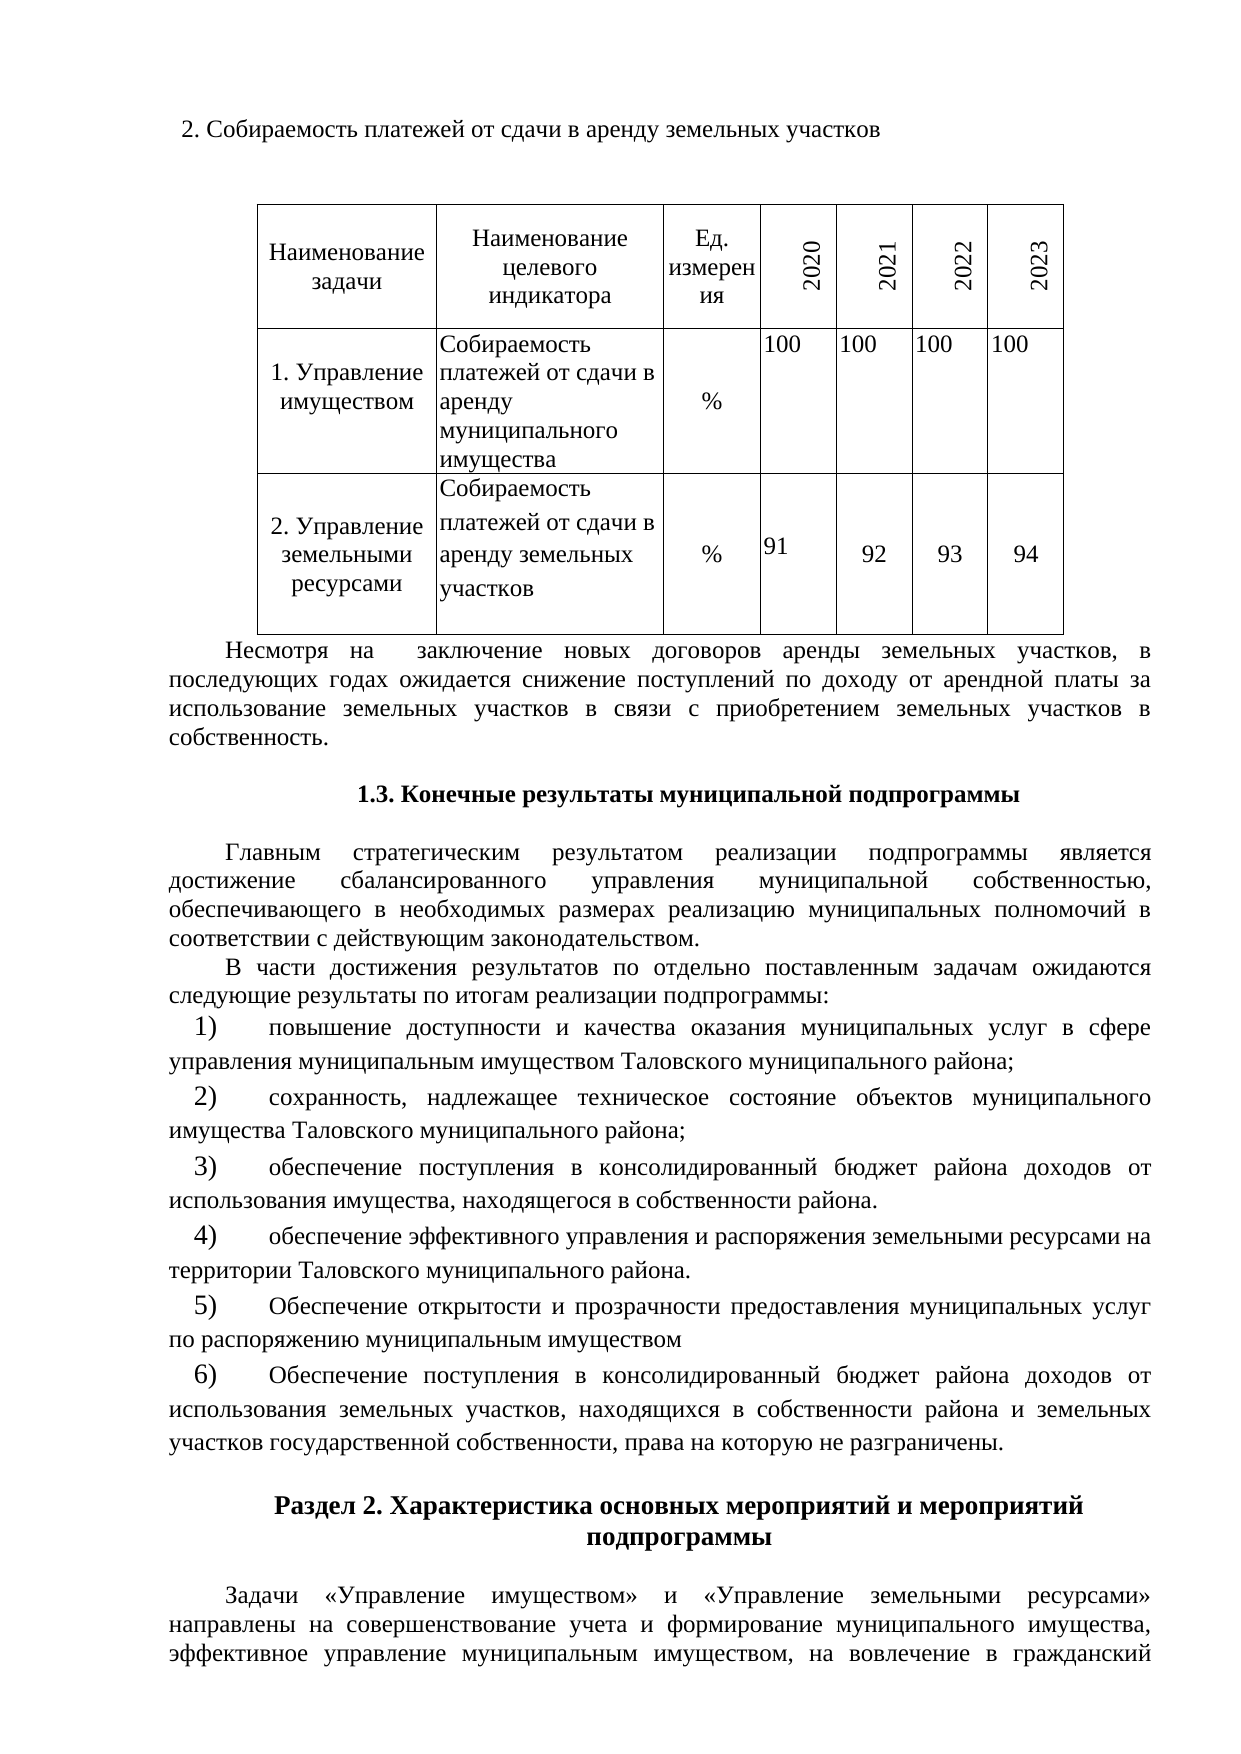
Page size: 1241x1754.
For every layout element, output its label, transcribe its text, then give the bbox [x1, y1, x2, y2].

table_cell 93 [913, 474, 987, 634]
table_cell Собираемость платежей от сдачи в аренду муниципального имущества [437, 329, 663, 472]
table_cell % [664, 474, 760, 634]
list Обеспечение поступления в консолидированный бюджет района доходов от использования земельных участков, находящихся в собственности района и земельных участков государственной собственности, права на которую не разграничены. [169, 1358, 1152, 1456]
table_header Наименование задачи [258, 205, 436, 328]
table_cell 1. Управление имуществом [258, 329, 436, 472]
table_header 2021 [837, 205, 912, 328]
table_cell 94 [988, 474, 1063, 634]
table_cell 2. Управление земельными ресурсами [258, 474, 436, 634]
table_cell 91 [761, 474, 836, 634]
text Несмотря на заключение новых договоров аренды земельных участков, в последующих годах ожидается снижение поступлений по доходу от арендной платы за использование земельных участков в связи с приобретением земельных участков в собственность. [169, 208, 1152, 750]
table_header Ед. измерения [664, 205, 760, 328]
table_header Наименование целевого индикатора [437, 205, 663, 328]
table_cell 100 [837, 329, 912, 472]
table_cell 92 [837, 474, 912, 634]
list сохранность, надлежащее техническое состояние объектов муниципального имущества Таловского муниципального района; [169, 1079, 1152, 1144]
table_header 2022 [913, 205, 987, 328]
table_header 2023 [988, 205, 1063, 328]
table_cell Собираемость платежей от сдачи в аренду земельных участков [437, 474, 663, 634]
table_cell 100 [913, 329, 987, 472]
text 2. Собираемость платежей от сдачи в аренду земельных участков [169, 114, 1152, 142]
list обеспечение поступления в консолидированный бюджет района доходов от использования имущества, находящегося в собственности района. [169, 1148, 1152, 1214]
table_cell % [664, 329, 760, 472]
text Главным стратегическим результатом реализации подпрограммы является достижение сбалансированного управления муниципальной собственностью, обеспечивающего в необходимых размерах реализацию муниципальных полномочий в соответствии с действующим законодательством. [169, 837, 1152, 952]
list Обеспечение открытости и прозрачности предоставления муниципальных услуг по распоряжению муниципальным имуществом [169, 1288, 1152, 1353]
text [169, 1580, 1152, 1666]
list повышение доступности и качества оказания муниципальных услуг в сфере управления муниципальным имуществом Таловского муниципального района; [169, 1009, 1152, 1074]
text Раздел 2. Характеристика основных мероприятий и мероприятий подпрограммы [206, 1489, 1152, 1551]
table_cell 100 [988, 329, 1063, 472]
table_header 2020 [761, 205, 836, 328]
table_cell 100 [761, 329, 836, 472]
text 1.3. Конечные результаты муниципальной подпрограммы [169, 779, 1152, 808]
text В части достижения результатов по отдельно поставленным задачам ожидаются следующие результаты по итогам реализации подпрограммы: [169, 952, 1152, 1009]
list обеспечение эффективного управления и распоряжения земельными ресурсами на территории Таловского муниципального района. [169, 1218, 1152, 1284]
